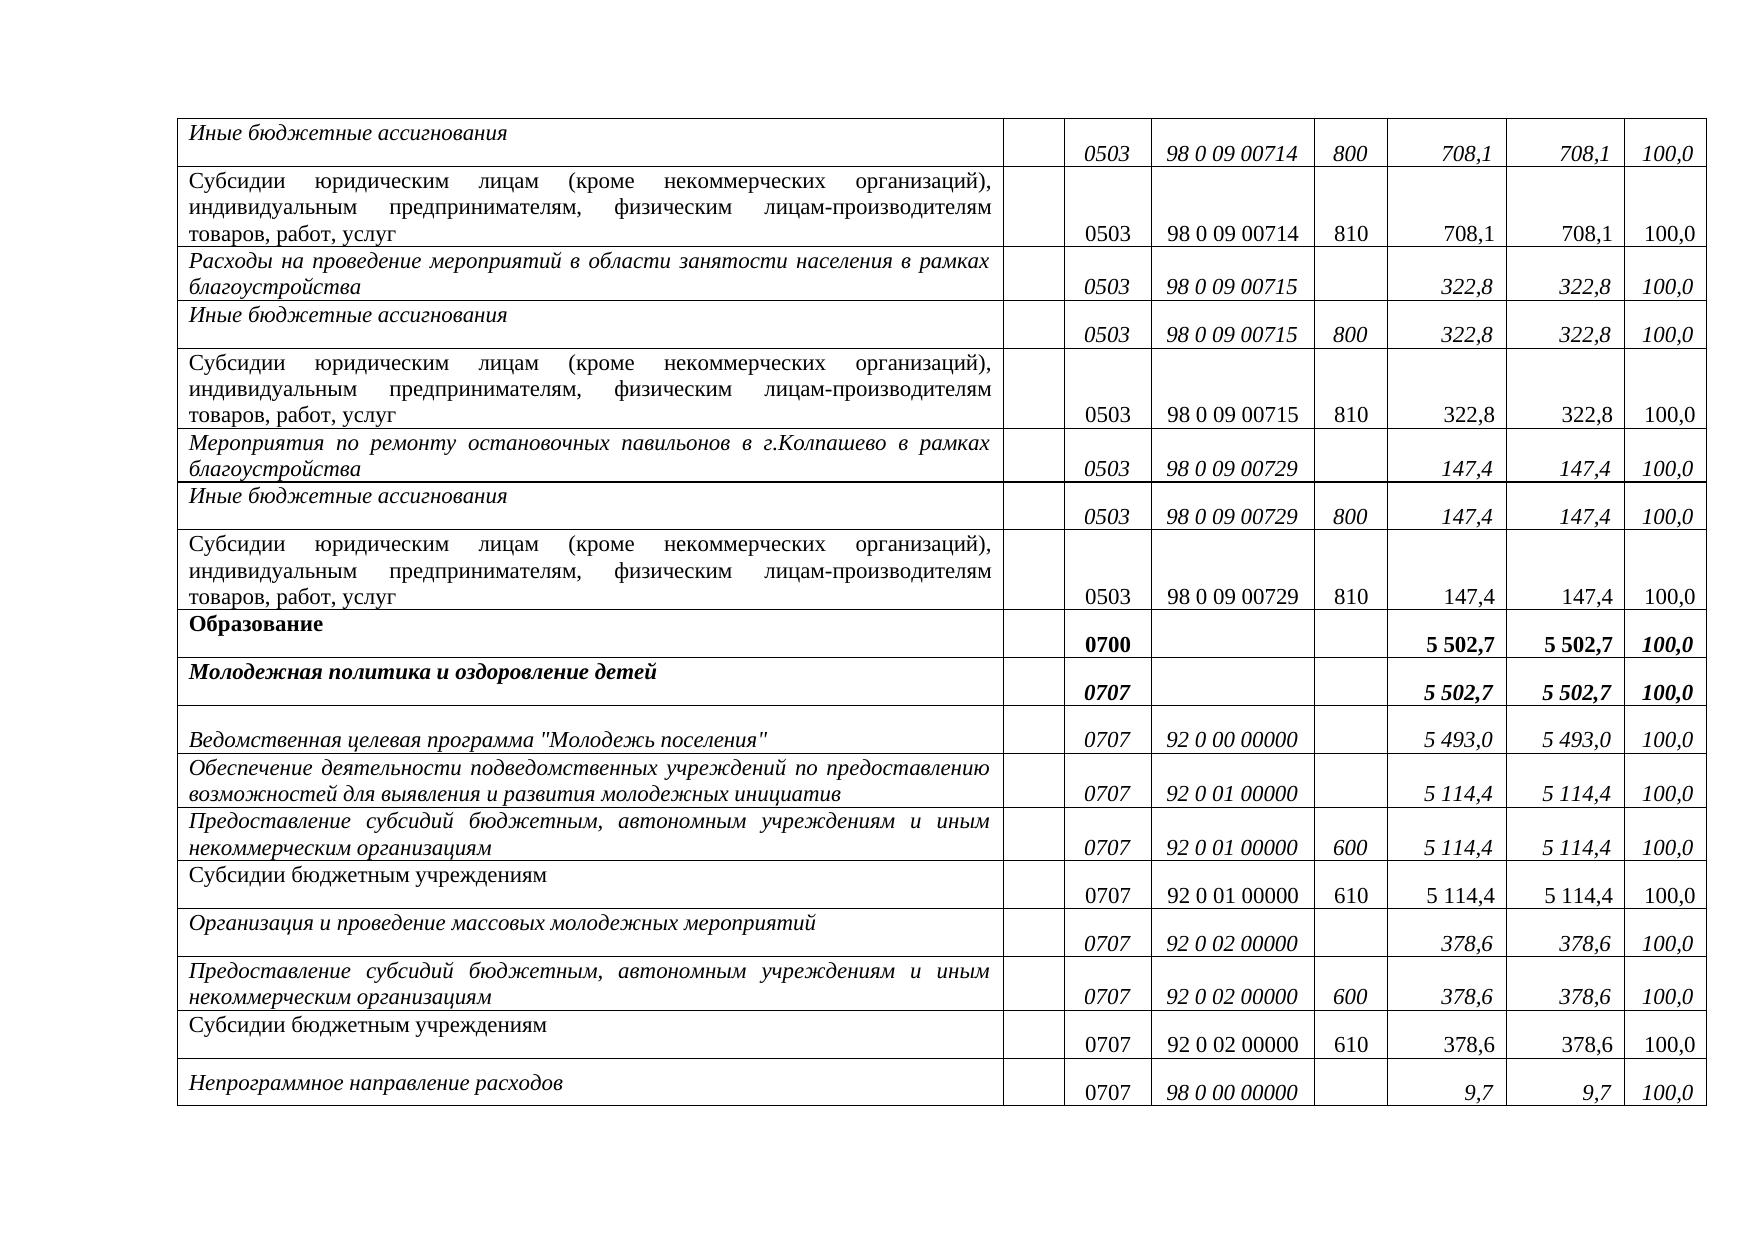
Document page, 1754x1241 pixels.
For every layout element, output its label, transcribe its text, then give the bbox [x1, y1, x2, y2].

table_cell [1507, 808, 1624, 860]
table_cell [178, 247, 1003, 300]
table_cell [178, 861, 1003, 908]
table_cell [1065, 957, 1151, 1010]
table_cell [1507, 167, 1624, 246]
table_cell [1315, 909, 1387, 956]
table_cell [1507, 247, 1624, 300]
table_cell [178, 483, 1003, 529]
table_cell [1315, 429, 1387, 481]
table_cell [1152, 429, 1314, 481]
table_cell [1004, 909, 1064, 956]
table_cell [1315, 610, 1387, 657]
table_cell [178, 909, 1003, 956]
table_cell 0503 [1065, 119, 1151, 166]
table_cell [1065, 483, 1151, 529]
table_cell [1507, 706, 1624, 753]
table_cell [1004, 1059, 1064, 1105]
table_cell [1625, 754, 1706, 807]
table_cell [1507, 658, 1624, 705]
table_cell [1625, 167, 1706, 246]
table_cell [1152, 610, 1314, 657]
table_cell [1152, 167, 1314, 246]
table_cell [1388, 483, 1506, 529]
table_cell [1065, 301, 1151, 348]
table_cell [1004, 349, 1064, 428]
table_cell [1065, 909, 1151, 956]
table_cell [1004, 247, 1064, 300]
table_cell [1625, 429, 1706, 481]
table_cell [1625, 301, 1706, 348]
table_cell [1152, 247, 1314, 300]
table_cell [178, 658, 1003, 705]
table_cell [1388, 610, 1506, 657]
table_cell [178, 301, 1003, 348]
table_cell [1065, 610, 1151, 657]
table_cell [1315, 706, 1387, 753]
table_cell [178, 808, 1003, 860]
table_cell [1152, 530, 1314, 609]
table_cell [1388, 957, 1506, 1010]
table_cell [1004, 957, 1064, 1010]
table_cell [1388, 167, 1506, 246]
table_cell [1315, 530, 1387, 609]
table_cell 100,0 [1625, 119, 1706, 166]
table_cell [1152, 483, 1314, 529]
table_cell 98 0 09 00714 [1152, 119, 1314, 166]
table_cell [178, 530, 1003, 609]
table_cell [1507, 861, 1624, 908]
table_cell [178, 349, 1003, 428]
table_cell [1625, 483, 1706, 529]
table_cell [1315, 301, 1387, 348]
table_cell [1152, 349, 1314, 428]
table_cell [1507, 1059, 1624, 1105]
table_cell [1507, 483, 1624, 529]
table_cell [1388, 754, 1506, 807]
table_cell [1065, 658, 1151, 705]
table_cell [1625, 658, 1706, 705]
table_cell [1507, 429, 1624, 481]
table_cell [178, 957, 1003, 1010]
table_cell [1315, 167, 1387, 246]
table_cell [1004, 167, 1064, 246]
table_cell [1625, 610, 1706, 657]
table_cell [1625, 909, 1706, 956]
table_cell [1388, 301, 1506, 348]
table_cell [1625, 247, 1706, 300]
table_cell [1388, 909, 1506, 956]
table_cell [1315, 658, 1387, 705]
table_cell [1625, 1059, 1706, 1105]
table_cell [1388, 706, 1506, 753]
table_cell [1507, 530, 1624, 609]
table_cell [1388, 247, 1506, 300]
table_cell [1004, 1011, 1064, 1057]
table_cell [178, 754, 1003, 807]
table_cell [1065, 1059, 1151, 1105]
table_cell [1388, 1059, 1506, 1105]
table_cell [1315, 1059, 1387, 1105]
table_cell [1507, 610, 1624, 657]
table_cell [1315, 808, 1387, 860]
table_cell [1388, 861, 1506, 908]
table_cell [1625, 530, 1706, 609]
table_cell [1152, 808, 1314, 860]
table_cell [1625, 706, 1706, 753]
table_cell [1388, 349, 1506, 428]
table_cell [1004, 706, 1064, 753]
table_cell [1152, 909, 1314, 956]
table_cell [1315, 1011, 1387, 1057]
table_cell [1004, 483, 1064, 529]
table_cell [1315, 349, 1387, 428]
table_cell Иные бюджетные ассигнования [178, 119, 1003, 166]
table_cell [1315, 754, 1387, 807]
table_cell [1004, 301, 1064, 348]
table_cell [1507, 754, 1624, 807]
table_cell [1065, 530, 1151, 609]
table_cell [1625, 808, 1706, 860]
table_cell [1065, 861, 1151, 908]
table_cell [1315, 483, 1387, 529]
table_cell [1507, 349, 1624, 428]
table_cell 800 [1315, 119, 1387, 166]
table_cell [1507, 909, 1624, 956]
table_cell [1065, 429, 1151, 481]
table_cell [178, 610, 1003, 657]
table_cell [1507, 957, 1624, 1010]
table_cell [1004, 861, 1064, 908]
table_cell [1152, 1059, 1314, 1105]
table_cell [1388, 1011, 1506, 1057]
table_cell 708,1 [1507, 119, 1624, 166]
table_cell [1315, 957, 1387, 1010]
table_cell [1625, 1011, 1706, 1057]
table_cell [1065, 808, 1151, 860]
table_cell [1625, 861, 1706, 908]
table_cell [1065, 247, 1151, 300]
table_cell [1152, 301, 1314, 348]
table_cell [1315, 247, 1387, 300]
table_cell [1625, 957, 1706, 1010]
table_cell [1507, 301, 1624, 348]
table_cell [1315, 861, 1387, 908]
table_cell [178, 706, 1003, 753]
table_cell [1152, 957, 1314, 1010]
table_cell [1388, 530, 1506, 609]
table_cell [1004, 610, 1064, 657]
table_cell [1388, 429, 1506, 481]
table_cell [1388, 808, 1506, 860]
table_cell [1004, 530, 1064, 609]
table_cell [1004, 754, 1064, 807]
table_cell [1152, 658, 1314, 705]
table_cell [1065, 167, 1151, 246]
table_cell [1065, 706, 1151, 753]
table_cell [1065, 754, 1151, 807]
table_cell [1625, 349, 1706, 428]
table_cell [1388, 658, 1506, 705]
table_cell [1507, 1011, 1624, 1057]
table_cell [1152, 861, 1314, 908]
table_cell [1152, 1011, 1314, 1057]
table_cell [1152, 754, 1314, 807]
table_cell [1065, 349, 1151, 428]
table_cell [1004, 119, 1064, 166]
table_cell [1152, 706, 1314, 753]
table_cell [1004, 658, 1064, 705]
table_cell 708,1 [1388, 119, 1506, 166]
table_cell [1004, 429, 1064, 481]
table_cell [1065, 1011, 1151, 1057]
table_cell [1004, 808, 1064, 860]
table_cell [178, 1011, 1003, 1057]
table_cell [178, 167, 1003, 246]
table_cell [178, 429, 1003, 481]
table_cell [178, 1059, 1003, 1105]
